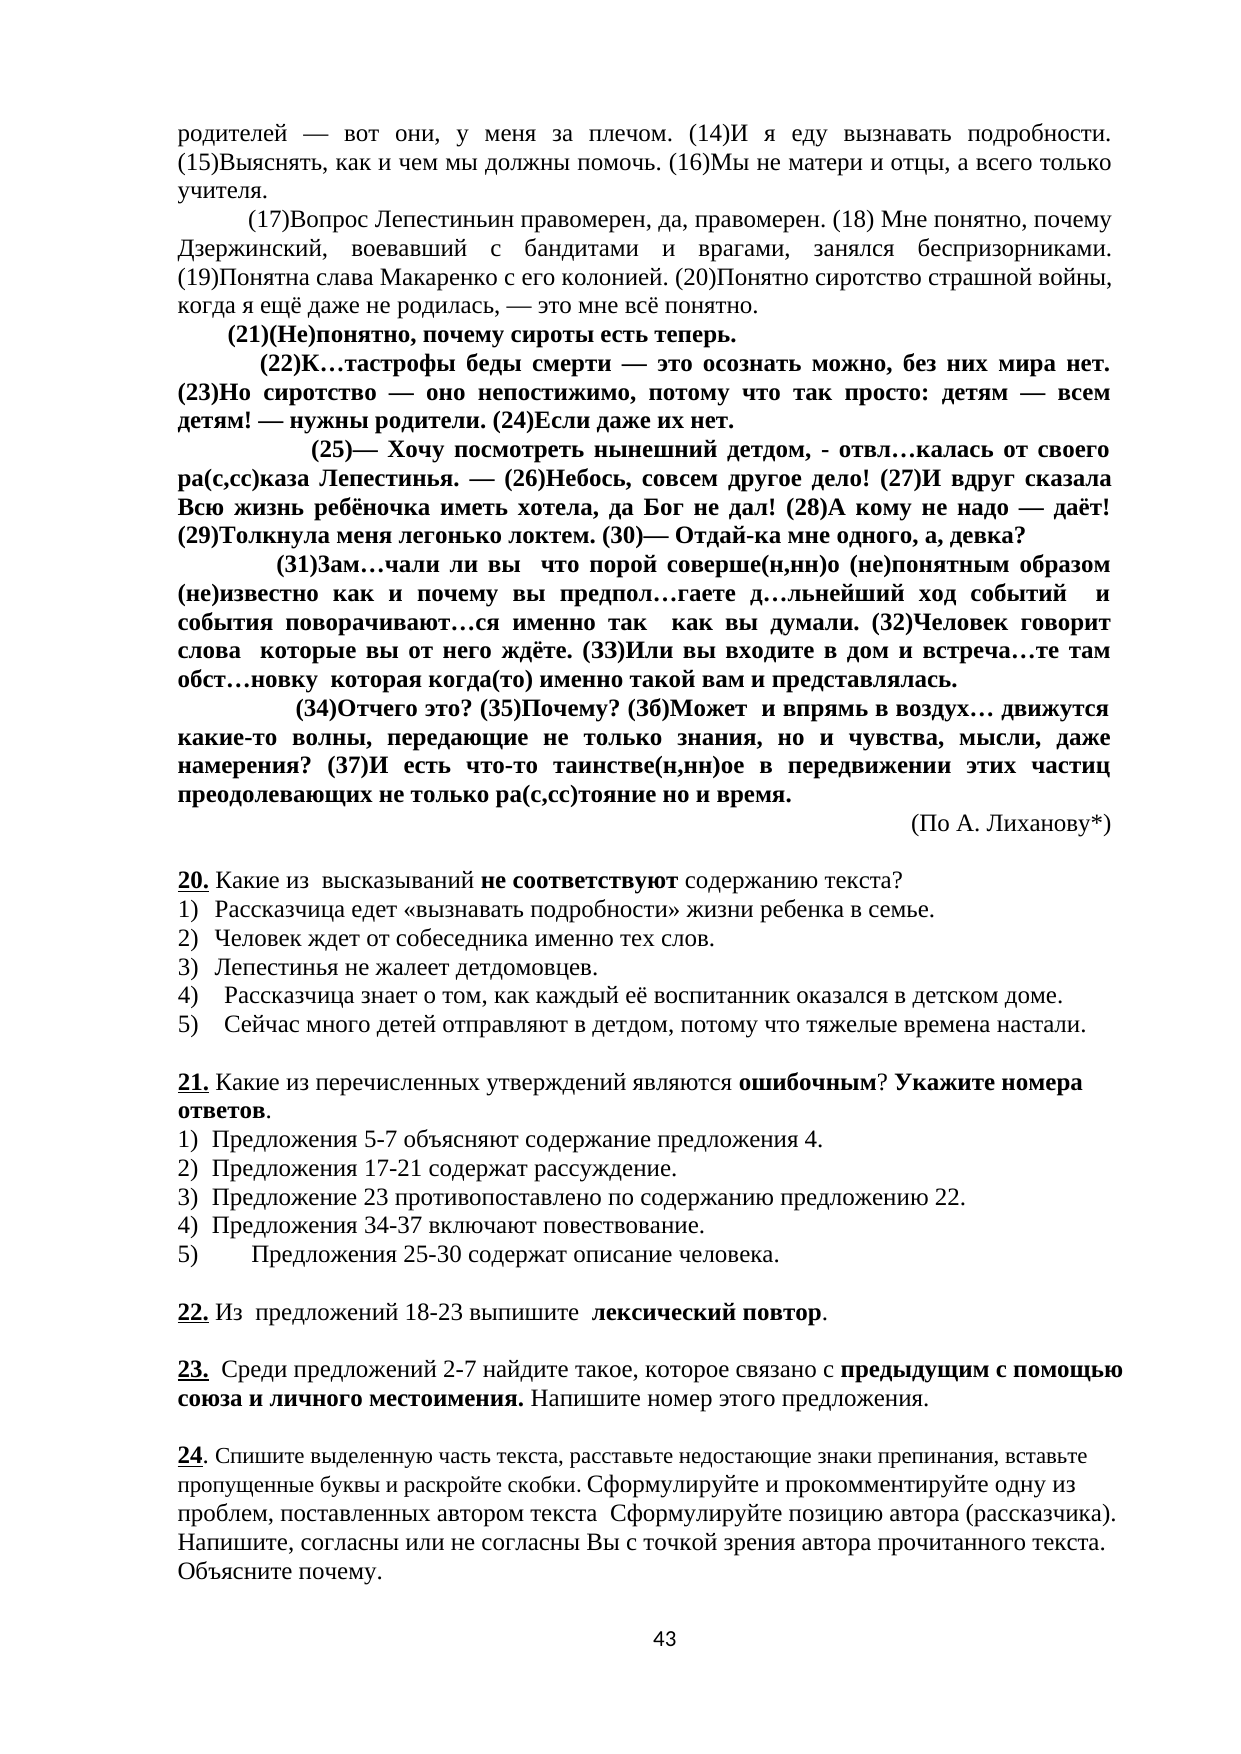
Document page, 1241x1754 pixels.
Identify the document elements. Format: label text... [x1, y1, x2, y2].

list Предложения 34-37 включают повествование. [177, 1211, 1152, 1239]
list Сейчас много детей отправляют в детдом, потому что тяжелые времена настали. [178, 1009, 1152, 1038]
text 24. Спишите выделенную часть текста, расставьте недостающие знаки препинания, вставьте пропущенные буквы и раскройте скобки. Сформулируйте и прокомментируйте одну из проблем, поставленных автором текста Сформулируйте позицию автора (рассказчика). Напишите, согласны или не согласны Вы с точкой зрения автора прочитанного текста. Объясните почему. [177, 1441, 1152, 1585]
list Предложения 25-30 содержат описание человека. [177, 1239, 1103, 1268]
list Предложения 17-21 содержат рассуждение. [177, 1153, 1152, 1182]
text (31)3ам…чали ли вы что порой соверше(н,нн)о (не)понятным образом (не)известно как и почему вы предпол…гаете д…льнейший ход событий и события поворачивают…ся именно так как вы думали. (32)Человек говорит слова которые вы от него ждёте. (ЗЗ)Или вы входите в дом и встреча…те там обст…новку которая когда(то) именно такой вам и представлялась. [177, 549, 1111, 693]
text (25)— Хочу посмотреть нынешний детдом, - отвл…калась от своего ра(с,сс)каза Лепестинья. — (26)Небось, совсем другое дело! (27)И вдруг сказала Всю жизнь ребёночка иметь хотела, да Бог не дал! (28)А кому не надо — даёт! (29)Толкнула меня легонько локтем. (30)— Отдай-ка мне одного, а, девка? [177, 434, 1112, 549]
text 21. Какие из перечисленных утверждений являются ошибочным? Укажите номера ответов. [178, 1067, 1152, 1124]
text (По А. Лиханову*) [177, 808, 1111, 837]
list Рассказчица знает о том, как каждый её воспитанник оказался в детском доме. [178, 981, 1152, 1009]
text (22)К…тастрофы беды смерти — это осознать можно, без них мира нет. (23)Но сиротство — оно непостижимо, потому что так просто: детям — всем детям! — нужны родители. (24)Если даже их нет. [177, 348, 1112, 434]
text 22. Из предложений 18-23 выпишите лексический повтор. [177, 1297, 1152, 1326]
text (21)(Не)понятно, почему сироты есть теперь. [177, 319, 1152, 348]
text 23. Среди предложений 2-7 найдите такое, которое связано с предыдущим с помощью союза и личного местоимения. Напишите номер этого предложения. [177, 1326, 1152, 1412]
list Человек ждет от собеседника именно тех слов. [178, 923, 1152, 952]
list Предложение 23 противопоставлено по содержанию предложению 22. [177, 1182, 1152, 1211]
text (34)Отчего это? (35)Почему? (Зб)Может и впрямь в воздух… движутся какие-то волны, передающие не только знания, но и чувства, мысли, даже намерения? (37)И есть что-то таинстве(н,нн)ое в передвижении этих частиц преодолевающих не только ра(с,сс)тояние но и время. [177, 693, 1111, 808]
list Рассказчица едет «вызнавать подробности» жизни ребенка в семье. [178, 894, 1152, 923]
text (17)Вопрос Лепестиньин правомерен, да, правомерен. (18) Мне понятно, почему Дзержинский, воевавший с бандитами и врагами, занялся беспризорниками. (19)Понятна слава Макаренко с его колонией. (20)Понятно сиротство страшной войны, когда я ещё даже не родилась, — это мне всё понятно. [177, 204, 1113, 319]
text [177, 118, 1112, 204]
list Лепестинья не жалеет детдомовцев. [178, 952, 1152, 981]
text 20. Какие из высказываний не соответствуют содержанию текста? [178, 866, 1152, 894]
list Предложения 5-7 объясняют содержание предложения 4. [177, 1124, 1152, 1153]
